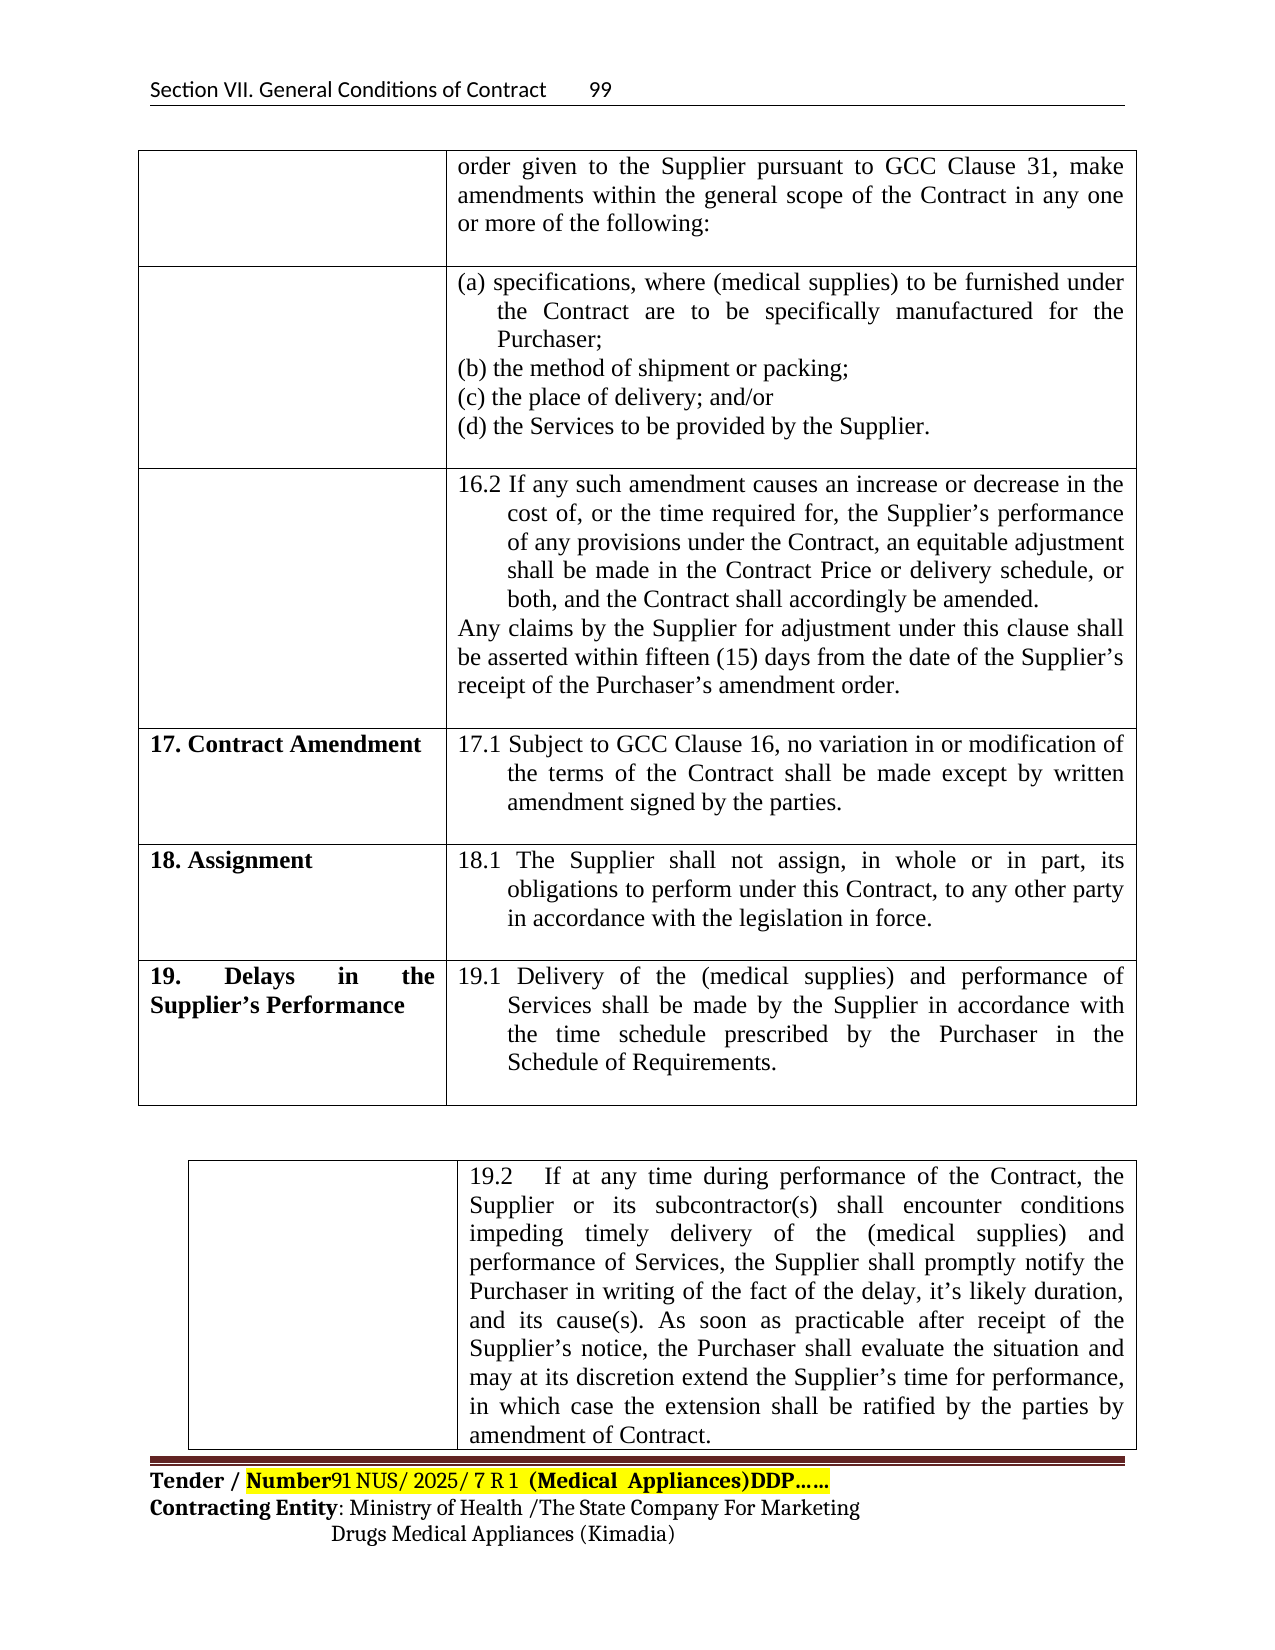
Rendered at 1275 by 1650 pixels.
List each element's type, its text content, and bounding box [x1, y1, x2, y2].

table_header [189, 1161, 457, 1448]
table_cell 19.1 Delivery of the (medical supplies) and performance of Services shall be made by the Supplier in accordance with the time schedule prescribed by the Purchaser in the Schedule of Requirements. [447, 961, 1136, 1105]
table_cell [139, 469, 446, 728]
table_cell 18. Assignment [139, 845, 446, 960]
table_cell 19. Delays in the Supplier’s Performance [139, 961, 446, 1105]
table_cell (a) specifications, where (medical supplies) to be furnished under the Contract are to be specifically manufactured for the Purchaser; (b) the method of shipment or packing; (c) the place of delivery; and/or (d) the Services to be provided by the Supplier. [447, 267, 1136, 468]
table_cell 18.1 The Supplier shall not assign, in whole or in part, its obligations to perform under this Contract, to any other party in accordance with the legislation in force. [447, 845, 1136, 960]
table_cell 17.1 Subject to GCC Clause 16, no variation in or modification of the terms of the Contract shall be made except by written amendment signed by the parties. [447, 729, 1136, 844]
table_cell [447, 151, 1136, 266]
table_cell 17. Contract Amendment [139, 729, 446, 844]
table_header 19.2 If at any time during performance of the Contract, the Supplier or its subcontractor(s) shall encounter conditions impeding timely delivery of the (medical supplies) and performance of Services, the Supplier shall promptly notify the Purchaser in writing of the fact of the delay, it’s likely duration, and its cause(s). As soon as practicable after receipt of the Supplier’s notice, the Purchaser shall evaluate the situation and may at its discretion extend the Supplier’s time for performance, in which case the extension shall be ratified by the parties by amendment of Contract. [458, 1161, 1136, 1448]
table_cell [139, 151, 446, 266]
table_cell [139, 267, 446, 468]
table_cell 16.2 If any such amendment causes an increase or decrease in the cost of, or the time required for, the Supplier’s performance of any provisions under the Contract, an equitable adjustment shall be made in the Contract Price or delivery schedule, or both, and the Contract shall accordingly be amended. Any claims by the Supplier for adjustment under this clause shall be asserted within fifteen (15) days from the date of the Supplier’s receipt of the Purchaser’s amendment order. [447, 469, 1136, 728]
